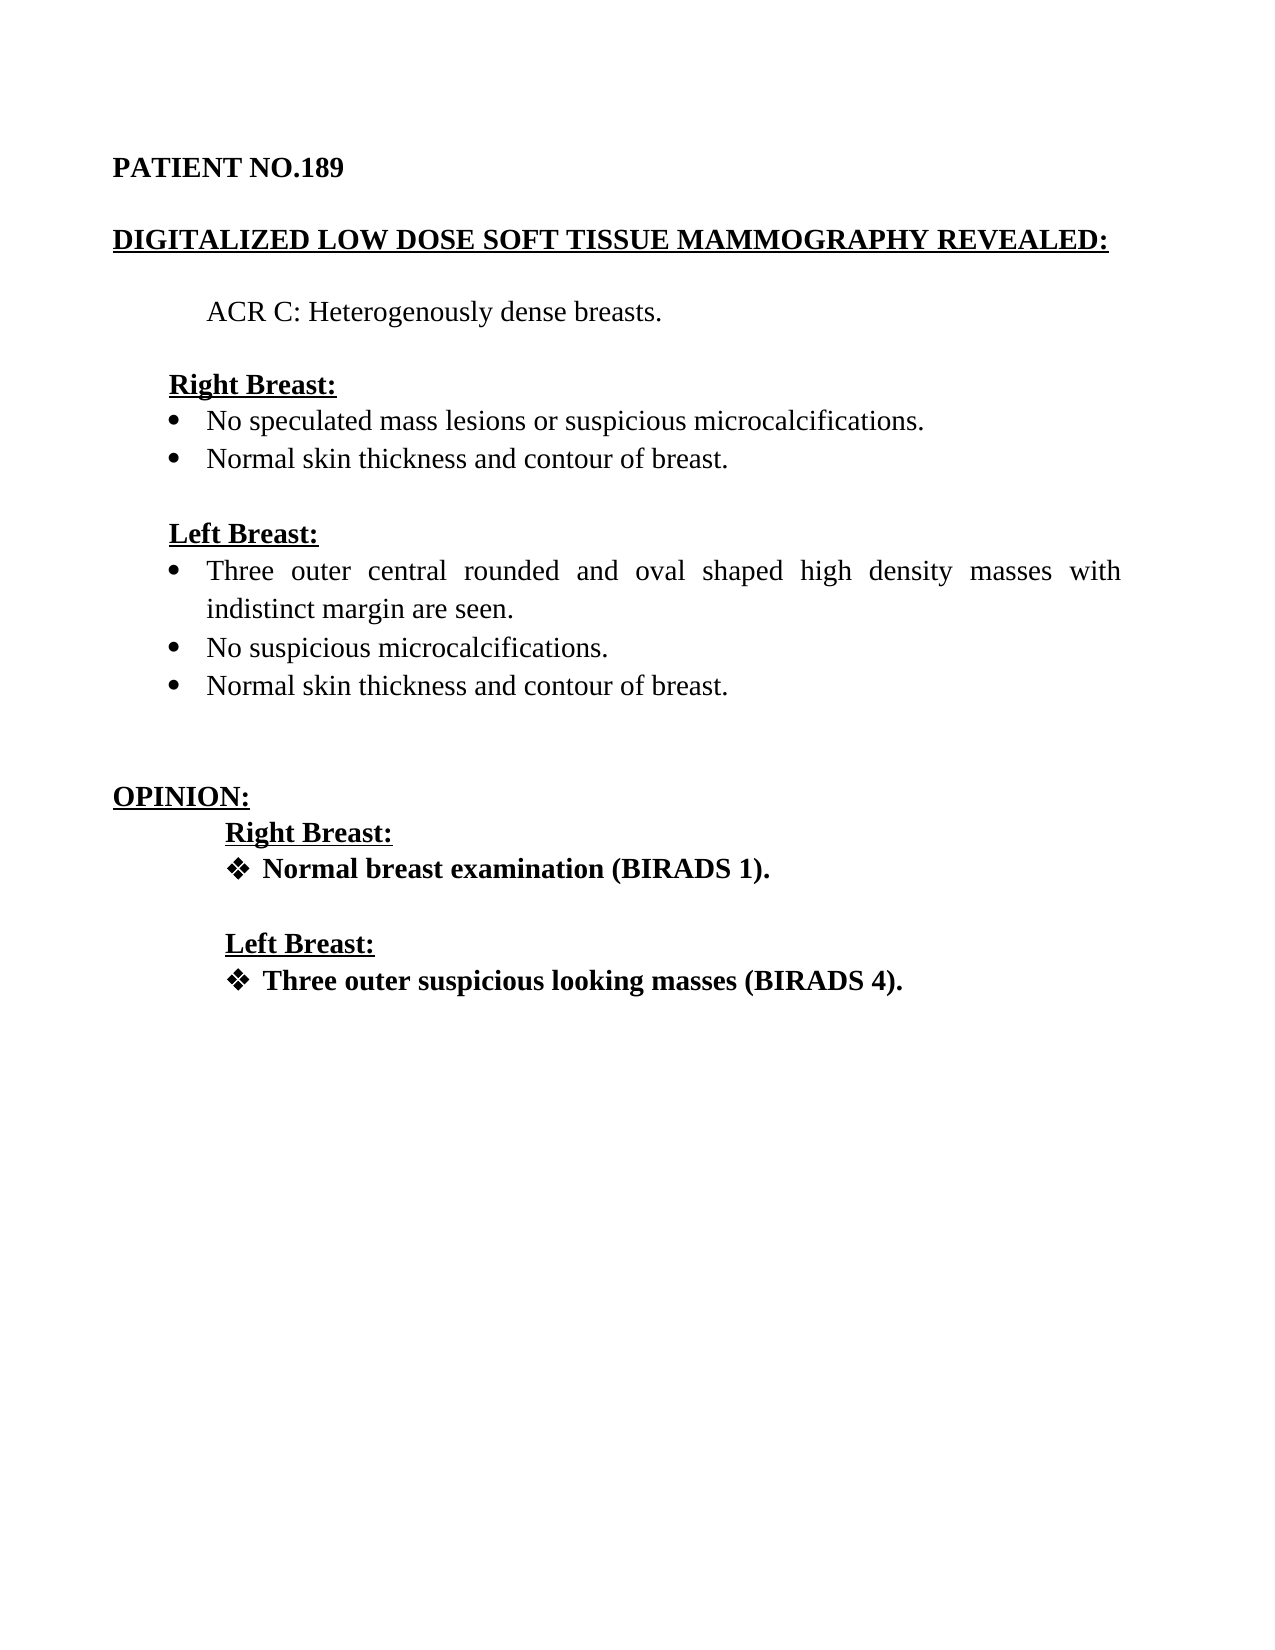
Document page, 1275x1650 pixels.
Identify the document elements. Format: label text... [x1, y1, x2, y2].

list No suspicious microcalcifications. [169, 630, 1122, 663]
list No speculated mass lesions or suspicious microcalcifications. [169, 403, 1122, 437]
text ACR C: Heterogenously dense breasts. [206, 294, 1122, 328]
list Normal skin thickness and contour of breast. [169, 442, 1122, 475]
list Three outer central rounded and oval shaped high density masses with indistinct margin are seen. [169, 553, 1122, 625]
text Left Breast: [169, 516, 1122, 550]
list Three outer suspicious looking masses (BIRADS 4). [225, 963, 1122, 996]
list Normal skin thickness and contour of breast. [169, 668, 1122, 702]
text Left Breast: [150, 926, 1122, 960]
text PATIENT NO.189 [112, 150, 1122, 183]
list Normal breast examination (BIRADS 1). [225, 852, 1122, 885]
text Right Breast: [150, 816, 1122, 849]
text OPINION: [112, 779, 1122, 813]
text Right Breast: [169, 367, 1122, 400]
text DIGITALIZED LOW DOSE SOFT TISSUE MAMMOGRAPHY REVEALED: [112, 222, 1122, 256]
